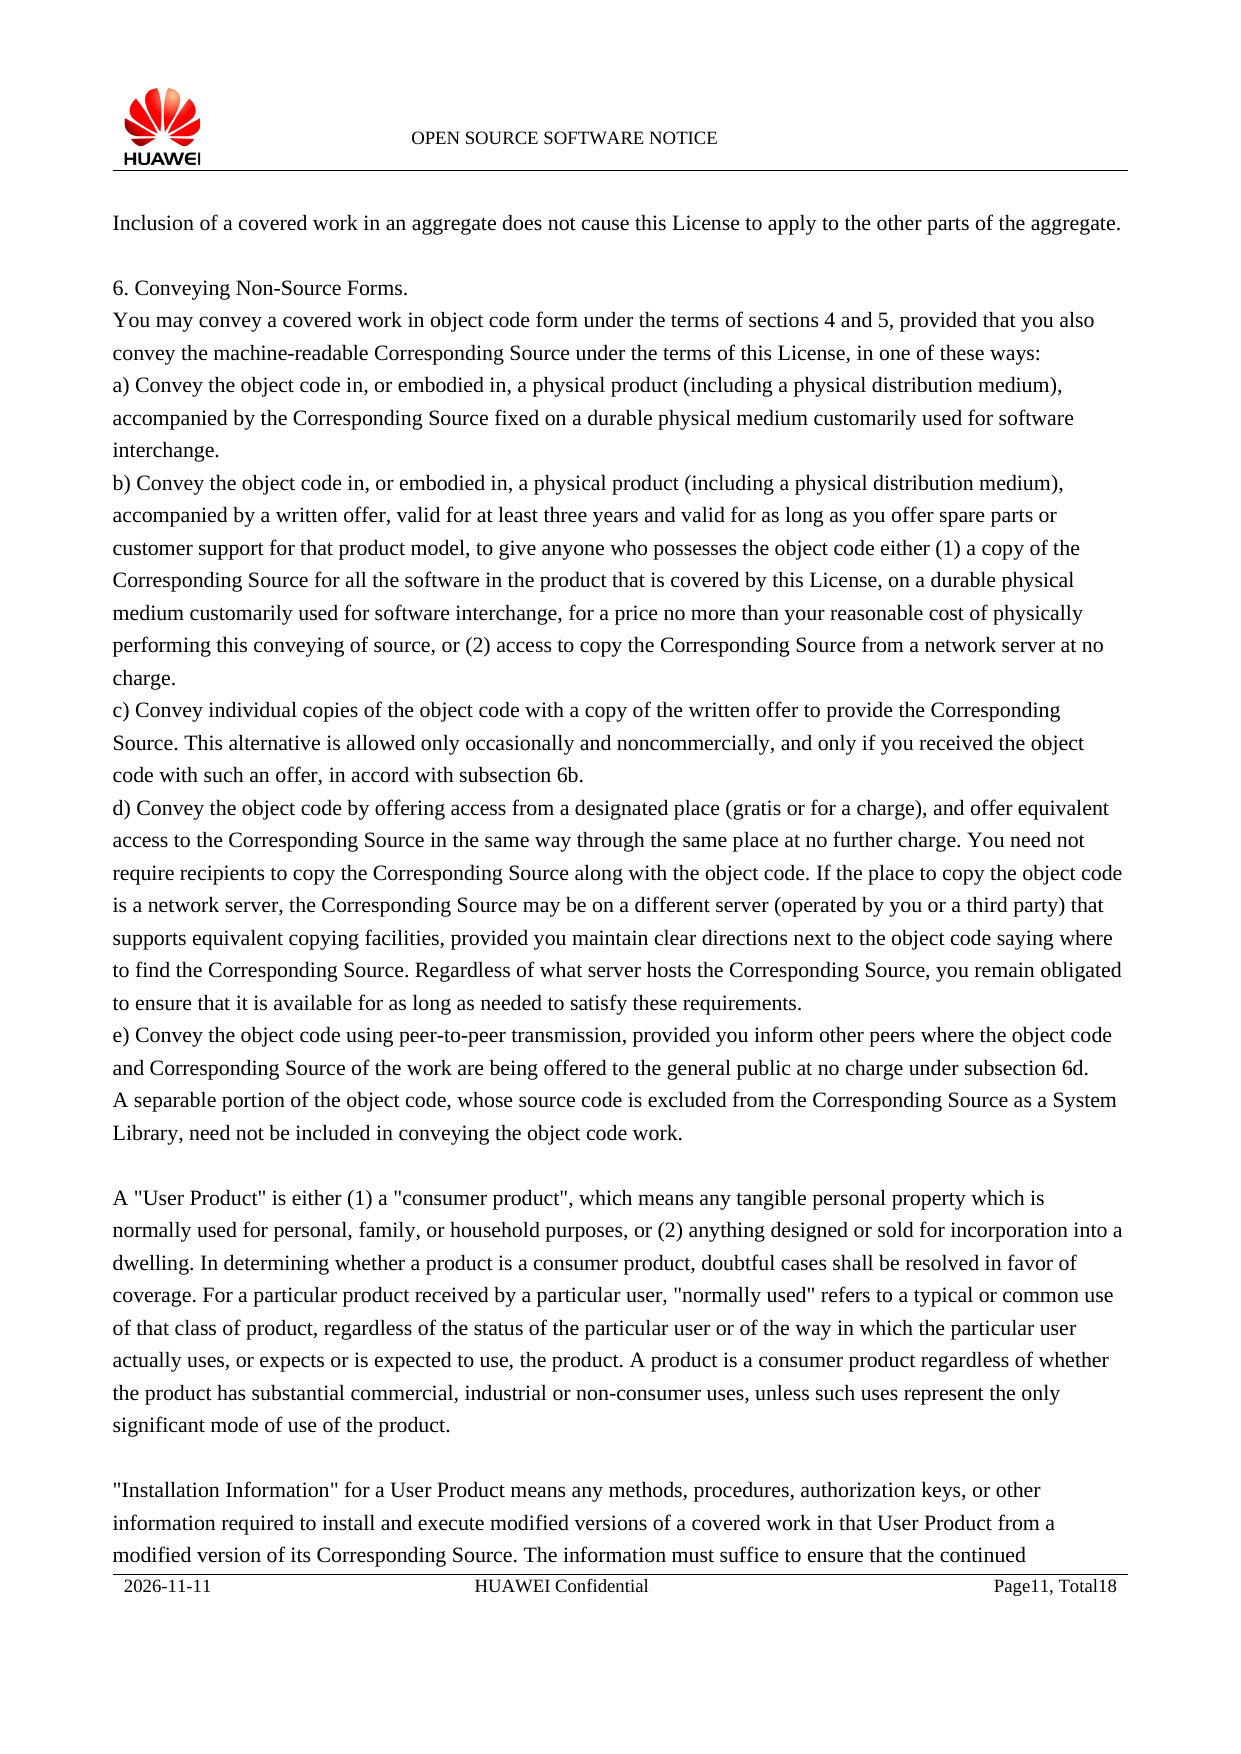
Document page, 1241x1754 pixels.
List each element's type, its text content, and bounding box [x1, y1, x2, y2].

picture [124, 88, 201, 165]
